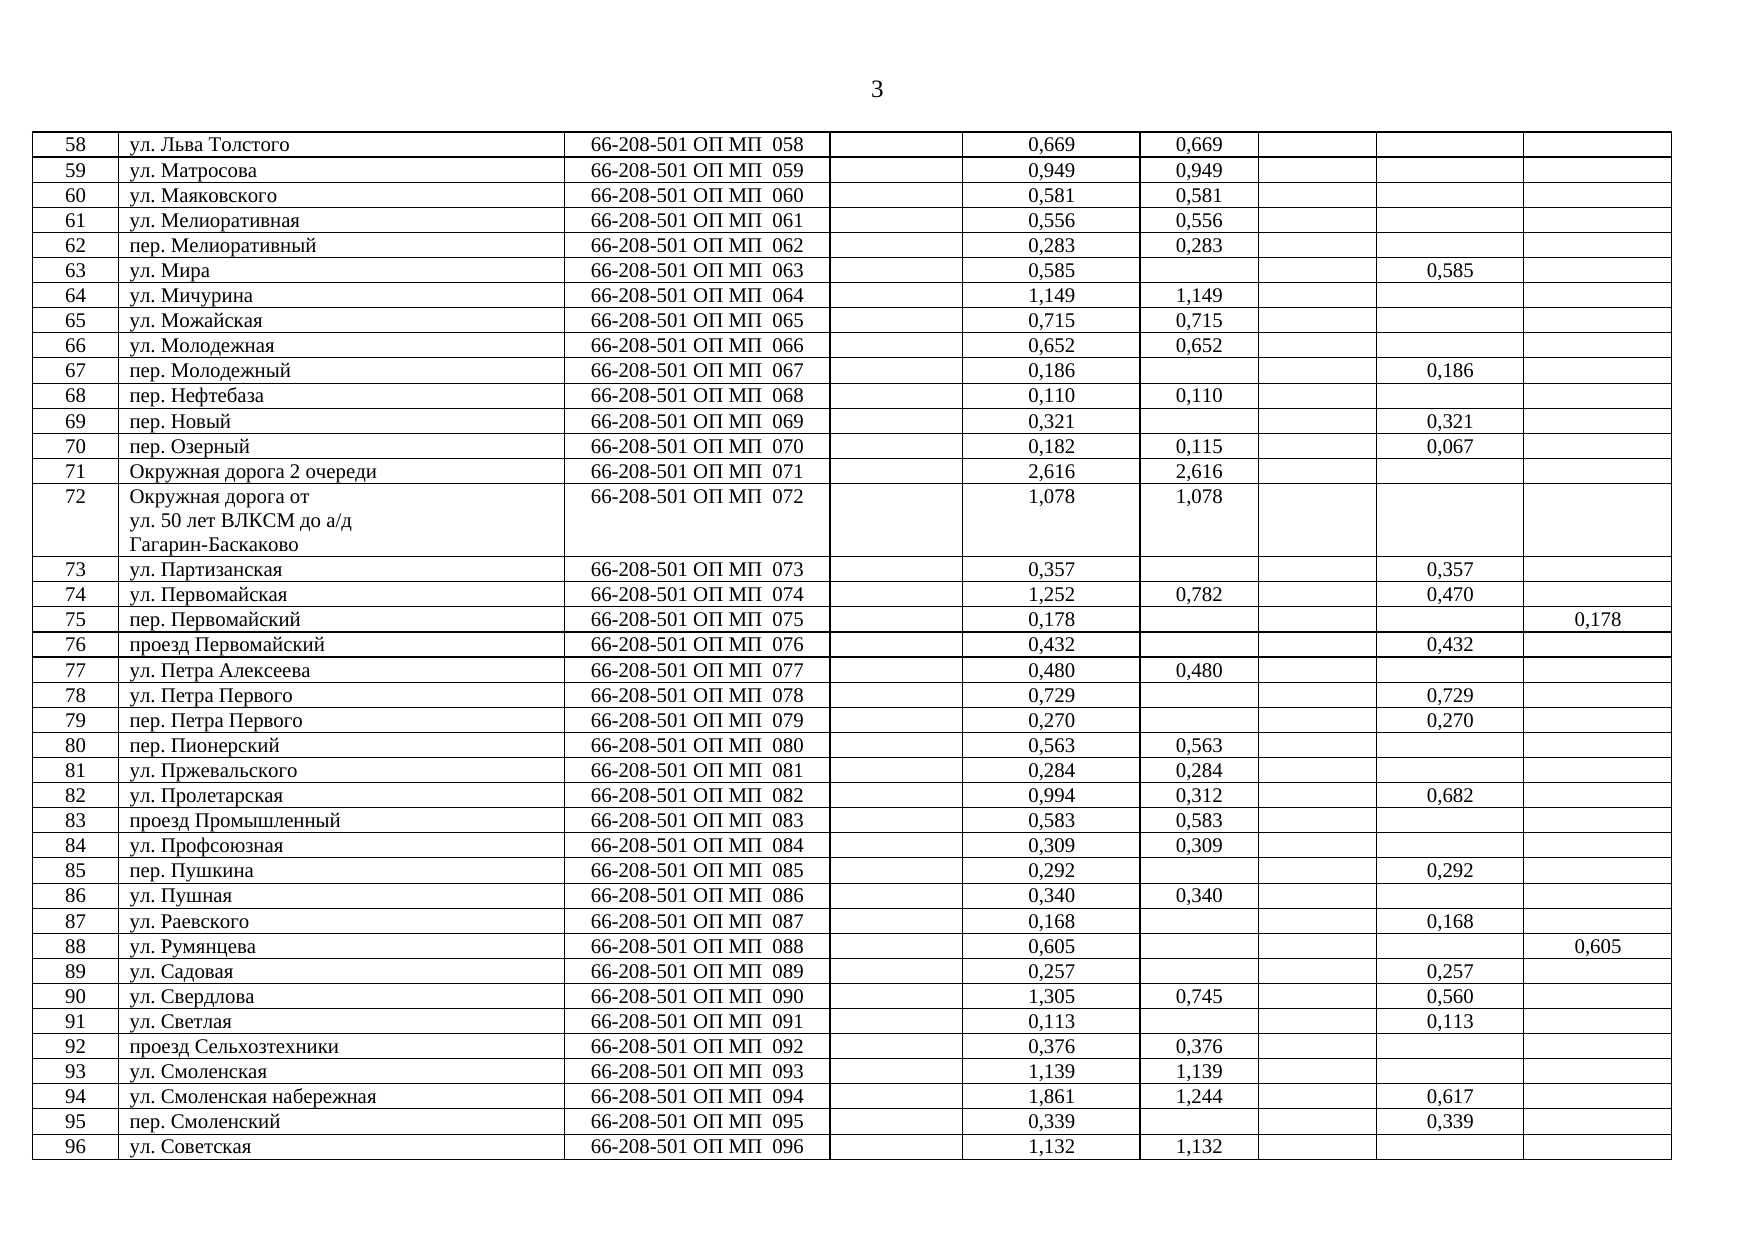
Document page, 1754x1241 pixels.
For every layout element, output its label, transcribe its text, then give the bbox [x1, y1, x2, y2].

table_cell [831, 258, 962, 282]
table_cell [1259, 1009, 1376, 1033]
table_cell ул. Румянцева [119, 934, 564, 958]
table_cell 0,581 [1141, 183, 1258, 207]
table_cell [831, 959, 962, 983]
table_cell [831, 633, 962, 656]
table_cell 66 [33, 333, 118, 357]
table_cell пер. Молодежный [119, 358, 564, 382]
table_cell 91 [33, 1009, 118, 1033]
table_cell ул. Советская [119, 1135, 564, 1158]
table_cell 92 [33, 1034, 118, 1058]
table_cell [1524, 133, 1671, 156]
table_cell [1377, 183, 1523, 207]
table_cell 0,715 [1141, 308, 1258, 332]
table_cell [1377, 283, 1523, 307]
table_cell 66-208-501 ОП МП 063 [565, 258, 829, 282]
table_cell [1377, 808, 1523, 832]
table_cell [1377, 658, 1523, 682]
table_cell 76 [33, 633, 118, 656]
table_cell 1,244 [1141, 1084, 1258, 1108]
table_cell 1,139 [1141, 1059, 1258, 1083]
table_cell [1524, 183, 1671, 207]
table_cell пер. Нефтебаза [119, 384, 564, 407]
table_cell 68 [33, 384, 118, 407]
table_cell [831, 708, 962, 732]
table_cell [1141, 633, 1258, 656]
table_cell [831, 434, 962, 458]
table_cell 0,178 [963, 607, 1139, 631]
table_cell 64 [33, 283, 118, 307]
table_cell ул. Можайская [119, 308, 564, 332]
table_cell [1524, 208, 1671, 232]
table_cell [1259, 1135, 1376, 1158]
table_cell [1141, 708, 1258, 732]
table_cell 0,715 [963, 308, 1139, 332]
table_cell 0,563 [963, 733, 1139, 757]
table_cell 0,168 [1377, 909, 1523, 933]
table_cell 0,745 [1141, 984, 1258, 1008]
table_cell [1524, 1084, 1671, 1108]
table_cell ул. Смоленская набережная [119, 1084, 564, 1108]
table_cell 66-208-501 ОП МП 091 [565, 1009, 829, 1033]
table_cell [1524, 582, 1671, 606]
table_cell [1141, 959, 1258, 983]
table_cell [1259, 633, 1376, 656]
table_cell ул. Мира [119, 258, 564, 282]
table_cell 0,115 [1141, 434, 1258, 458]
table_cell 0,321 [963, 409, 1139, 433]
table_cell [831, 884, 962, 907]
table_cell [1377, 884, 1523, 907]
table_cell 1,149 [1141, 283, 1258, 307]
table_cell 0,583 [963, 808, 1139, 832]
table_cell 0,376 [963, 1034, 1139, 1058]
table_cell 80 [33, 733, 118, 757]
table_cell [1524, 1034, 1671, 1058]
table_cell [1259, 934, 1376, 958]
table_cell [1524, 633, 1671, 656]
table_cell 66-208-501 ОП МП 090 [565, 984, 829, 1008]
table_cell пер. Первомайский [119, 607, 564, 631]
table_cell 95 [33, 1109, 118, 1133]
table_cell 0,110 [1141, 384, 1258, 407]
table_cell ул. Молодежная [119, 333, 564, 357]
table_cell [1524, 733, 1671, 757]
table_cell [831, 557, 962, 581]
table_cell 0,782 [1141, 582, 1258, 606]
table_cell 66-208-501 ОП МП 062 [565, 233, 829, 257]
table_cell ул. Льва Толстого [119, 133, 564, 156]
table_cell [1259, 607, 1376, 631]
table_cell [831, 984, 962, 1008]
table_cell 0,432 [963, 633, 1139, 656]
table_cell [1259, 783, 1376, 807]
table_cell 0,284 [1141, 758, 1258, 782]
table_cell пер. Пушкина [119, 858, 564, 882]
table_cell 0,309 [1141, 833, 1258, 857]
table_cell 88 [33, 934, 118, 958]
table_cell [831, 283, 962, 307]
table_cell [1524, 758, 1671, 782]
table_cell 0,560 [1377, 984, 1523, 1008]
table_cell [1524, 233, 1671, 257]
table_cell [1524, 1009, 1671, 1033]
table_cell 83 [33, 808, 118, 832]
table_cell проезд Сельхозтехники [119, 1034, 564, 1058]
table_cell [831, 308, 962, 332]
table_cell 2,616 [1141, 459, 1258, 483]
table_cell 0,470 [1377, 582, 1523, 606]
table_cell [1259, 158, 1376, 182]
table_cell 75 [33, 607, 118, 631]
table_cell [1259, 858, 1376, 882]
table_cell 58 [33, 133, 118, 156]
table_cell 66-208-501 ОП МП 060 [565, 183, 829, 207]
table_cell 77 [33, 658, 118, 682]
table_cell 63 [33, 258, 118, 282]
table_cell [831, 783, 962, 807]
table_cell ул. Смоленская [119, 1059, 564, 1083]
table_cell [1259, 557, 1376, 581]
table_cell [831, 183, 962, 207]
table_cell 0,283 [963, 233, 1139, 257]
table_cell ул. Профсоюзная [119, 833, 564, 857]
table_cell 1,132 [963, 1135, 1139, 1158]
table_cell 66-208-501 ОП МП 058 [565, 133, 829, 156]
table_cell 60 [33, 183, 118, 207]
table_cell 0,357 [963, 557, 1139, 581]
table_cell [1524, 1109, 1671, 1133]
table_cell [831, 233, 962, 257]
table_cell [1524, 283, 1671, 307]
table_cell 0,556 [1141, 208, 1258, 232]
table_cell [1524, 858, 1671, 882]
table_cell 79 [33, 708, 118, 732]
table_cell [1377, 1135, 1523, 1158]
table_cell [1141, 909, 1258, 933]
table_cell 0,669 [1141, 133, 1258, 156]
table_cell [1141, 1109, 1258, 1133]
table_cell [831, 1059, 962, 1083]
table_cell 0,340 [1141, 884, 1258, 907]
table_cell [1524, 708, 1671, 732]
table_cell [831, 733, 962, 757]
table_cell [1259, 308, 1376, 332]
table_cell 0,432 [1377, 633, 1523, 656]
table_cell 66-208-501 ОП МП 089 [565, 959, 829, 983]
table_cell ул. Пржевальского [119, 758, 564, 782]
table_cell 66-208-501 ОП МП 071 [565, 459, 829, 483]
table_cell 72 [33, 484, 118, 556]
table_cell [1524, 808, 1671, 832]
table_cell 0,729 [963, 683, 1139, 707]
table_cell проезд Первомайский [119, 633, 564, 656]
table_cell ул. Маяковского [119, 183, 564, 207]
table_cell [1259, 208, 1376, 232]
table_cell ул. Светлая [119, 1009, 564, 1033]
table_cell [1377, 934, 1523, 958]
table_cell [831, 1084, 962, 1108]
table_cell [831, 909, 962, 933]
table_cell 66-208-501 ОП МП 068 [565, 384, 829, 407]
table_cell 66-208-501 ОП МП 069 [565, 409, 829, 433]
table_cell [1259, 733, 1376, 757]
table_cell 66-208-501 ОП МП 064 [565, 283, 829, 307]
table_cell [831, 358, 962, 382]
table_cell [1377, 384, 1523, 407]
table_cell 0,339 [1377, 1109, 1523, 1133]
table_cell 0,178 [1524, 607, 1671, 631]
table_cell [1141, 1009, 1258, 1033]
table_cell 66-208-501 ОП МП 083 [565, 808, 829, 832]
table_cell [831, 459, 962, 483]
table_cell [831, 858, 962, 882]
table_cell проезд Промышленный [119, 808, 564, 832]
table_cell Окружная дорога от ул. 50 лет ВЛКСМ до а/д Гагарин-Баскаково [119, 484, 564, 556]
table_cell [1259, 133, 1376, 156]
table_cell 66-208-501 ОП МП 095 [565, 1109, 829, 1133]
table_cell [1524, 783, 1671, 807]
table_cell [1524, 1135, 1671, 1158]
table_cell 67 [33, 358, 118, 382]
table_cell пер. Мелиоративный [119, 233, 564, 257]
table_cell [1259, 758, 1376, 782]
table_cell [831, 133, 962, 156]
table_cell 66-208-501 ОП МП 061 [565, 208, 829, 232]
table_cell 73 [33, 557, 118, 581]
table_cell 0,292 [963, 858, 1139, 882]
table_cell Окружная дорога 2 очереди [119, 459, 564, 483]
table_cell [1259, 884, 1376, 907]
table_cell ул. Свердлова [119, 984, 564, 1008]
table_cell [831, 1135, 962, 1158]
table_cell 0,292 [1377, 858, 1523, 882]
table_cell [1259, 1109, 1376, 1133]
table_cell 66-208-501 ОП МП 092 [565, 1034, 829, 1058]
table_cell [1377, 607, 1523, 631]
table_cell 61 [33, 208, 118, 232]
table_cell [1377, 308, 1523, 332]
table_cell [1259, 459, 1376, 483]
table_cell [831, 658, 962, 682]
table_cell [1141, 607, 1258, 631]
table_cell [1259, 333, 1376, 357]
table_cell [1259, 658, 1376, 682]
table_cell 0,186 [963, 358, 1139, 382]
table_cell [1524, 984, 1671, 1008]
table_cell 0,556 [963, 208, 1139, 232]
table_cell 1,132 [1141, 1135, 1258, 1158]
table_cell ул. Мелиоративная [119, 208, 564, 232]
table_cell [1141, 934, 1258, 958]
table_cell [831, 607, 962, 631]
table_cell [1259, 233, 1376, 257]
table_cell [1524, 459, 1671, 483]
table_cell 1,139 [963, 1059, 1139, 1083]
table_cell [831, 158, 962, 182]
table_cell [831, 582, 962, 606]
table_cell 0,186 [1377, 358, 1523, 382]
table_cell пер. Озерный [119, 434, 564, 458]
table_cell [1141, 258, 1258, 282]
table_cell [831, 333, 962, 357]
table_cell 1,078 [963, 484, 1139, 556]
table_cell 0,113 [1377, 1009, 1523, 1033]
table_cell 0,321 [1377, 409, 1523, 433]
table_cell 66-208-501 ОП МП 085 [565, 858, 829, 882]
table_cell [1259, 708, 1376, 732]
table_cell 0,067 [1377, 434, 1523, 458]
table_cell 0,583 [1141, 808, 1258, 832]
table_cell 66-208-501 ОП МП 065 [565, 308, 829, 332]
table_cell 0,652 [963, 333, 1139, 357]
table_cell [1141, 557, 1258, 581]
table_cell 66-208-501 ОП МП 075 [565, 607, 829, 631]
table_cell 0,340 [963, 884, 1139, 907]
table_cell 1,305 [963, 984, 1139, 1008]
table_cell [1259, 358, 1376, 382]
table_cell 85 [33, 858, 118, 882]
table_cell 87 [33, 909, 118, 933]
table_cell ул. Первомайская [119, 582, 564, 606]
table_cell 1,078 [1141, 484, 1258, 556]
table_cell 0,284 [963, 758, 1139, 782]
table_cell [1259, 183, 1376, 207]
table_cell 59 [33, 158, 118, 182]
table_cell 66-208-501 ОП МП 086 [565, 884, 829, 907]
table_cell ул. Петра Алексеева [119, 658, 564, 682]
table_cell [1377, 1059, 1523, 1083]
table_cell [1259, 833, 1376, 857]
table_cell [1524, 833, 1671, 857]
table_cell [831, 208, 962, 232]
table_cell [1377, 833, 1523, 857]
table_cell 66-208-501 ОП МП 094 [565, 1084, 829, 1108]
table_cell 71 [33, 459, 118, 483]
table_cell 66-208-501 ОП МП 074 [565, 582, 829, 606]
table_cell 84 [33, 833, 118, 857]
table_cell 62 [33, 233, 118, 257]
table_cell [1524, 658, 1671, 682]
table_cell [831, 384, 962, 407]
table_cell ул. Матросова [119, 158, 564, 182]
table_cell 2,616 [963, 459, 1139, 483]
table_cell [1141, 358, 1258, 382]
table_cell [1524, 959, 1671, 983]
table_cell 90 [33, 984, 118, 1008]
table_cell 66-208-501 ОП МП 081 [565, 758, 829, 782]
table_cell пер. Смоленский [119, 1109, 564, 1133]
table_cell 66-208-501 ОП МП 066 [565, 333, 829, 357]
table_cell [831, 934, 962, 958]
table_cell ул. Пушная [119, 884, 564, 907]
table_cell [1259, 1034, 1376, 1058]
table_cell 0,283 [1141, 233, 1258, 257]
table_cell 0,182 [963, 434, 1139, 458]
table_cell [1259, 258, 1376, 282]
table_cell 74 [33, 582, 118, 606]
table_cell [1141, 858, 1258, 882]
table_cell [1524, 909, 1671, 933]
table_cell 0,994 [963, 783, 1139, 807]
table_cell 66-208-501 ОП МП 079 [565, 708, 829, 732]
table_cell [1259, 484, 1376, 556]
table_cell 0,585 [963, 258, 1139, 282]
table_cell [1524, 258, 1671, 282]
table_cell [1377, 1034, 1523, 1058]
table_cell 70 [33, 434, 118, 458]
table_cell 66-208-501 ОП МП 093 [565, 1059, 829, 1083]
table_cell [1377, 158, 1523, 182]
table_cell 66-208-501 ОП МП 059 [565, 158, 829, 182]
table_cell [1377, 233, 1523, 257]
table_cell 0,480 [1141, 658, 1258, 682]
table_cell 96 [33, 1135, 118, 1158]
table_cell 0,339 [963, 1109, 1139, 1133]
table_cell 0,113 [963, 1009, 1139, 1033]
table_cell 0,168 [963, 909, 1139, 933]
table_cell [831, 758, 962, 782]
table_cell [1524, 333, 1671, 357]
table_cell 0,581 [963, 183, 1139, 207]
table_cell 0,357 [1377, 557, 1523, 581]
table_cell 66-208-501 ОП МП 082 [565, 783, 829, 807]
table_cell 0,949 [963, 158, 1139, 182]
table_cell пер. Петра Первого [119, 708, 564, 732]
table_cell [1524, 683, 1671, 707]
table_cell [1259, 409, 1376, 433]
table_cell [1524, 884, 1671, 907]
table_cell [1259, 683, 1376, 707]
table_cell [831, 808, 962, 832]
table_cell 78 [33, 683, 118, 707]
table_cell 0,585 [1377, 258, 1523, 282]
table_cell [1259, 384, 1376, 407]
table_cell 0,605 [1524, 934, 1671, 958]
table_cell 0,270 [1377, 708, 1523, 732]
table_cell [1259, 909, 1376, 933]
table_cell 81 [33, 758, 118, 782]
table_cell 82 [33, 783, 118, 807]
table_cell 0,729 [1377, 683, 1523, 707]
table_cell [831, 683, 962, 707]
table_cell [1524, 384, 1671, 407]
table_cell пер. Новый [119, 409, 564, 433]
table_cell [1259, 984, 1376, 1008]
table_cell 0,669 [963, 133, 1139, 156]
table_cell [831, 409, 962, 433]
table_cell 0,110 [963, 384, 1139, 407]
table_cell [1524, 1059, 1671, 1083]
table_cell 1,252 [963, 582, 1139, 606]
table_cell [831, 833, 962, 857]
table_cell ул. Партизанская [119, 557, 564, 581]
table_cell 66-208-501 ОП МП 088 [565, 934, 829, 958]
table_cell [1524, 409, 1671, 433]
table_cell 66-208-501 ОП МП 073 [565, 557, 829, 581]
table_cell 66-208-501 ОП МП 080 [565, 733, 829, 757]
table_cell 0,605 [963, 934, 1139, 958]
table_cell 0,312 [1141, 783, 1258, 807]
table_cell 1,861 [963, 1084, 1139, 1108]
table_cell [1141, 683, 1258, 707]
table_cell [1524, 484, 1671, 556]
table_cell [1524, 358, 1671, 382]
table_cell пер. Пионерский [119, 733, 564, 757]
table_cell [1377, 758, 1523, 782]
table_cell [831, 1009, 962, 1033]
table_cell 0,257 [963, 959, 1139, 983]
table_cell 66-208-501 ОП МП 067 [565, 358, 829, 382]
table_cell [1524, 434, 1671, 458]
table_cell 93 [33, 1059, 118, 1083]
table_cell [1141, 409, 1258, 433]
table_cell [1377, 133, 1523, 156]
table_cell [1524, 158, 1671, 182]
table_cell 66-208-501 ОП МП 076 [565, 633, 829, 656]
table_cell [1377, 333, 1523, 357]
table_cell 66-208-501 ОП МП 096 [565, 1135, 829, 1158]
table_cell [1259, 959, 1376, 983]
table_cell [831, 1034, 962, 1058]
table_cell 66-208-501 ОП МП 084 [565, 833, 829, 857]
table_cell [1259, 434, 1376, 458]
table_cell 0,257 [1377, 959, 1523, 983]
table_cell 0,480 [963, 658, 1139, 682]
table_cell ул. Садовая [119, 959, 564, 983]
table_cell 0,949 [1141, 158, 1258, 182]
table_cell [1259, 1084, 1376, 1108]
table_cell ул. Мичурина [119, 283, 564, 307]
table_cell [1377, 208, 1523, 232]
table_cell 66-208-501 ОП МП 087 [565, 909, 829, 933]
table_cell 66-208-501 ОП МП 070 [565, 434, 829, 458]
table_cell 94 [33, 1084, 118, 1108]
table_cell 0,563 [1141, 733, 1258, 757]
table_cell [1377, 459, 1523, 483]
table_cell 0,682 [1377, 783, 1523, 807]
table_cell [1377, 484, 1523, 556]
table_cell ул. Петра Первого [119, 683, 564, 707]
table_cell [831, 484, 962, 556]
table_cell [831, 1109, 962, 1133]
table_cell 66-208-501 ОП МП 072 [565, 484, 829, 556]
table_cell ул. Пролетарская [119, 783, 564, 807]
table_cell [1377, 733, 1523, 757]
table_cell 66-208-501 ОП МП 078 [565, 683, 829, 707]
table_cell [1259, 1059, 1376, 1083]
table_cell 0,376 [1141, 1034, 1258, 1058]
table_cell 66-208-501 ОП МП 077 [565, 658, 829, 682]
table_cell 65 [33, 308, 118, 332]
table_cell 0,309 [963, 833, 1139, 857]
table_cell [1524, 557, 1671, 581]
table_cell [1259, 283, 1376, 307]
table_cell [1259, 808, 1376, 832]
table_cell 0,270 [963, 708, 1139, 732]
table_cell ул. Раевского [119, 909, 564, 933]
table_cell [1524, 308, 1671, 332]
table_cell [1259, 582, 1376, 606]
table_cell 86 [33, 884, 118, 907]
table_cell 1,149 [963, 283, 1139, 307]
table_cell 69 [33, 409, 118, 433]
table_cell 89 [33, 959, 118, 983]
table_cell 0,617 [1377, 1084, 1523, 1108]
table_cell 0,652 [1141, 333, 1258, 357]
